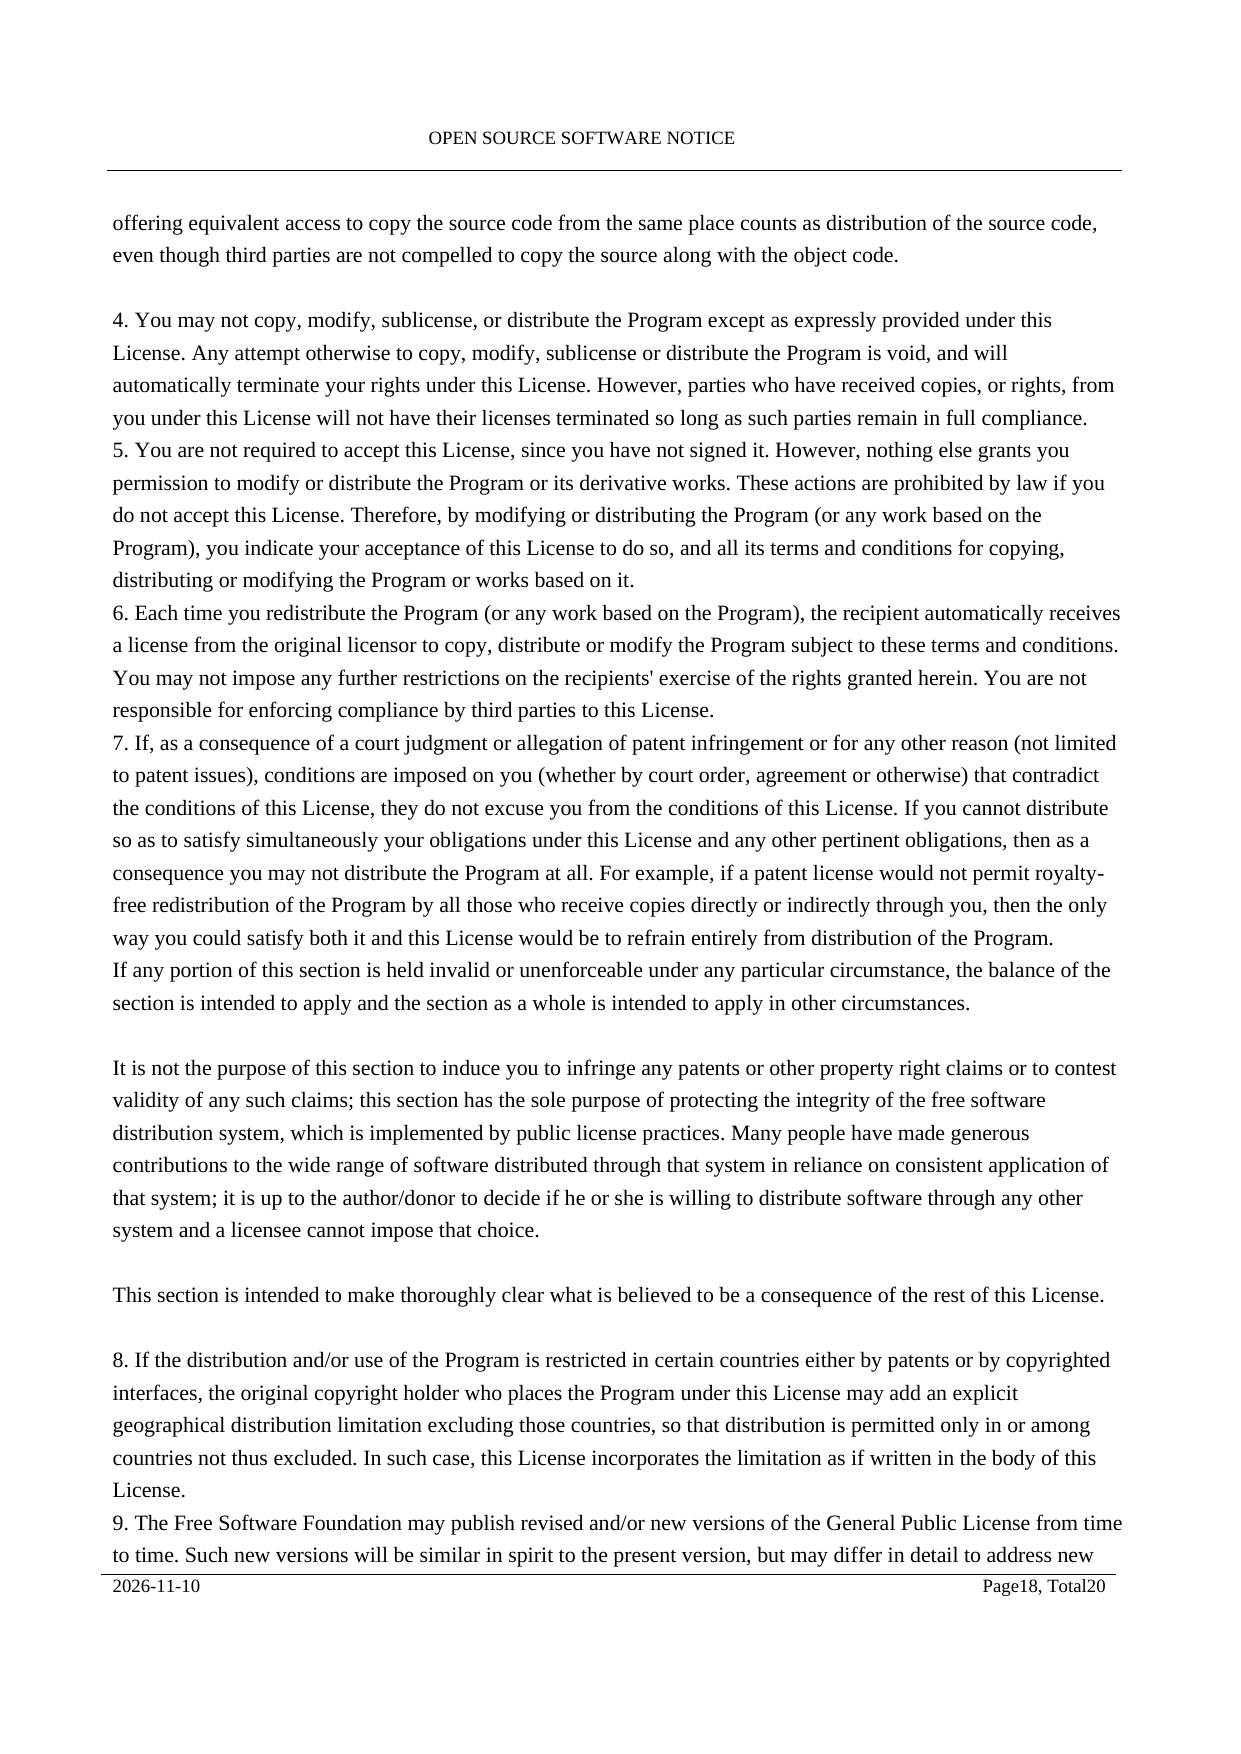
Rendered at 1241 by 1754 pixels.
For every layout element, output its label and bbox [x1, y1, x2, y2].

text [112, 206, 1128, 1571]
